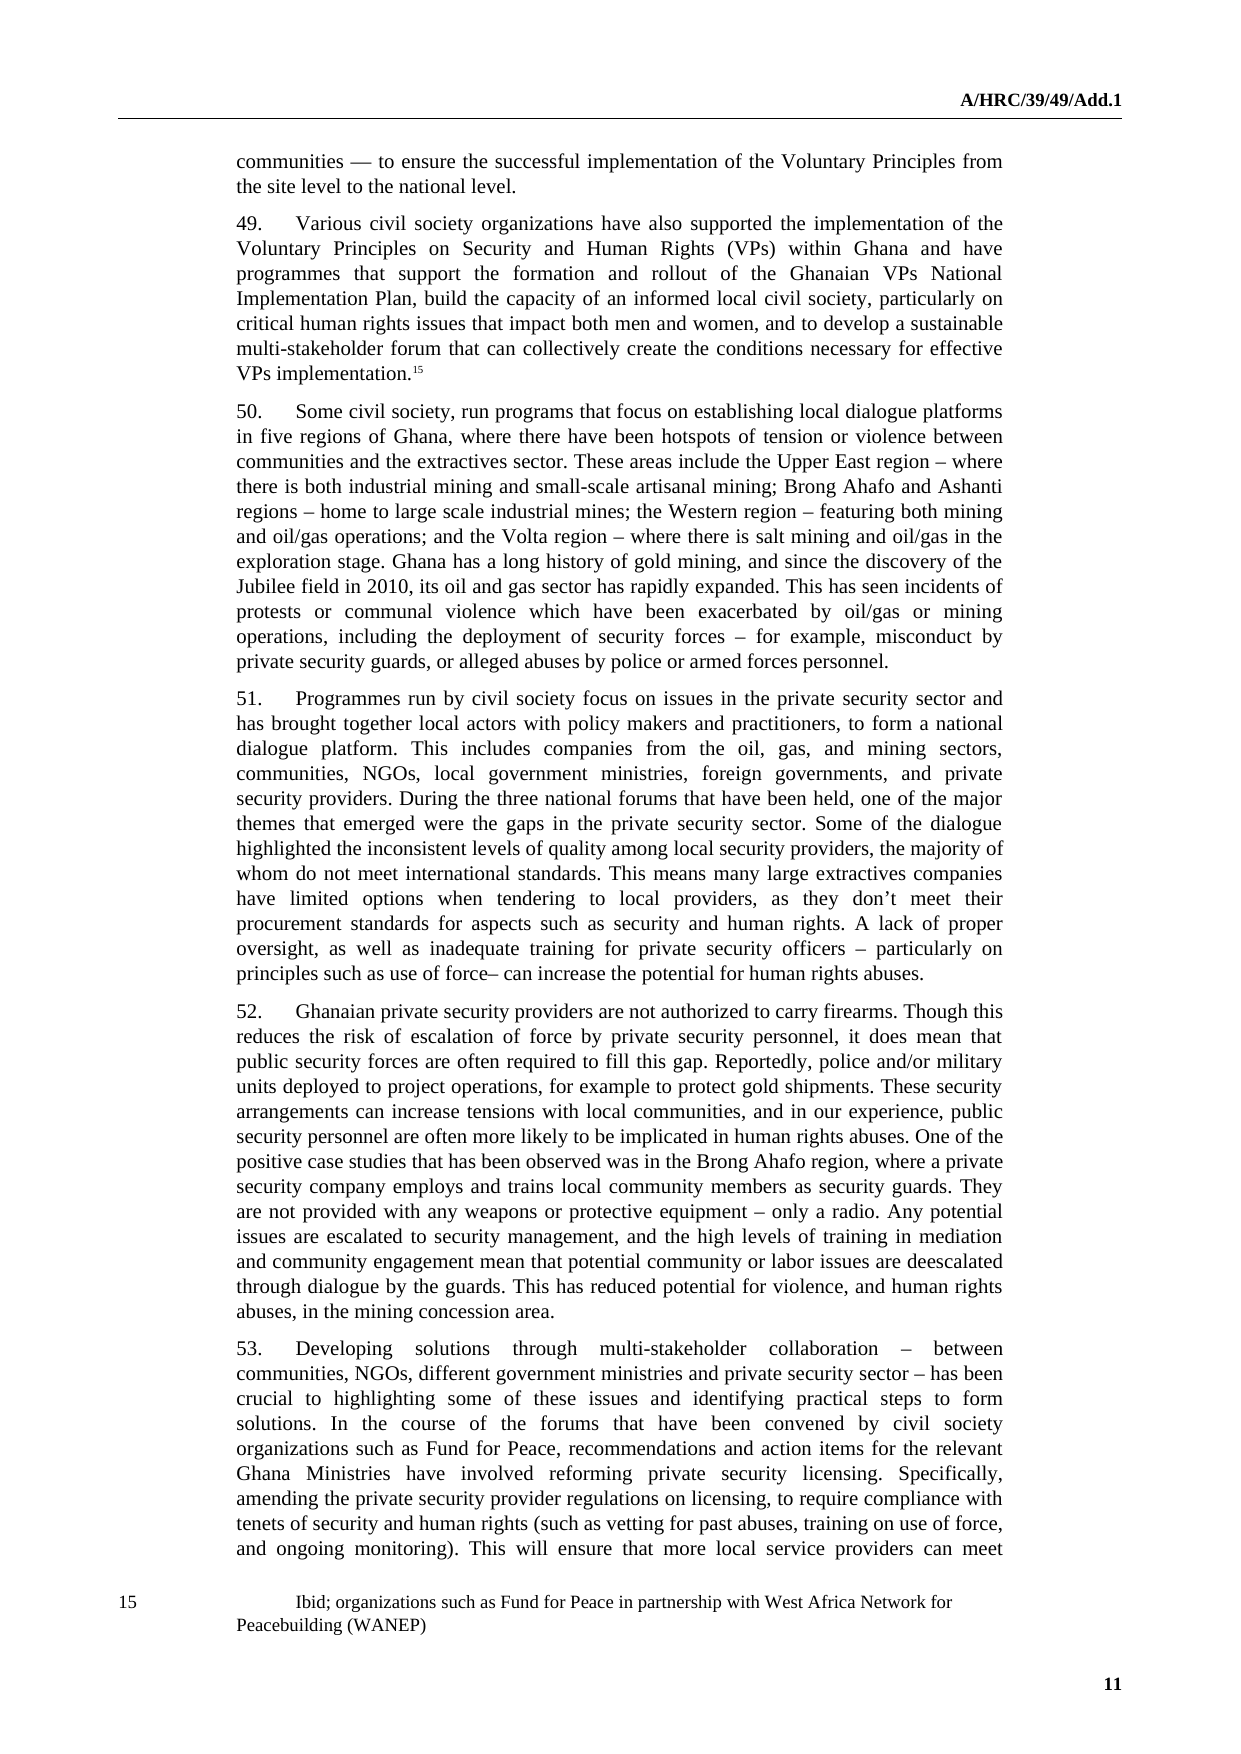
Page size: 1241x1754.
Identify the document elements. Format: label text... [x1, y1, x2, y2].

text 50. Some civil society, run programs that focus on establishing local dialogue platforms in five regions of Ghana, where there have been hotspots of tension or violence between communities and the extractives sector. These areas include the Upper East region – where there is both industrial mining and small-scale artisanal mining; Brong Ahafo and Ashanti regions – home to large scale industrial mines; the Western region – featuring both mining and oil/gas operations; and the Volta region – where there is salt mining and oil/gas in the exploration stage. Ghana has a long history of gold mining, and since the discovery of the Jubilee field in 2010, its oil and gas sector has rapidly expanded. This has seen incidents of protests or communal violence which have been exacerbated by oil/gas or mining operations, including the deployment of security forces – for example, misconduct by private security guards, or alleged abuses by police or armed forces personnel. [236, 398, 1004, 673]
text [236, 1335, 1004, 1560]
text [236, 148, 1004, 198]
text 51. Programmes run by civil society focus on issues in the private security sector and has brought together local actors with policy makers and practitioners, to form a national dialogue platform. This includes companies from the oil, gas, and mining sectors, communities, NGOs, local government ministries, foreign governments, and private security providers. During the three national forums that have been held, one of the major themes that emerged were the gaps in the private security sector. Some of the dialogue highlighted the inconsistent levels of quality among local security providers, the majority of whom do not meet international standards. This means many large extractives companies have limited options when tendering to local providers, as they don’t meet their procurement standards for aspects such as security and human rights. A lack of proper oversight, as well as inadequate training for private security officers – particularly on principles such as use of force– can increase the potential for human rights abuses. [236, 685, 1004, 985]
text 49. Various civil society organizations have also supported the implementation of the Voluntary Principles on Security and Human Rights (VPs) within Ghana and have programmes that support the formation and rollout of the Ghanaian VPs National Implementation Plan, build the capacity of an informed local civil society, particularly on critical human rights issues that impact both men and women, and to develop a sustainable multi-stakeholder forum that can collectively create the conditions necessary for effective VPs implementation. [236, 210, 1004, 385]
text 52. Ghanaian private security providers are not authorized to carry firearms. Though this reduces the risk of escalation of force by private security personnel, it does mean that public security forces are often required to fill this gap. Reportedly, police and/or military units deployed to project operations, for example to protect gold shipments. These security arrangements can increase tensions with local communities, and in our experience, public security personnel are often more likely to be implicated in human rights abuses. One of the positive case studies that has been observed was in the Brong Ahafo region, where a private security company employs and trains local community members as security guards. They are not provided with any weapons or protective equipment – only a radio. Any potential issues are escalated to security management, and the high levels of training in mediation and community engagement mean that potential community or labor issues are deescalated through dialogue by the guards. This has reduced potential for violence, and human rights abuses, in the mining concession area. [236, 998, 1004, 1323]
